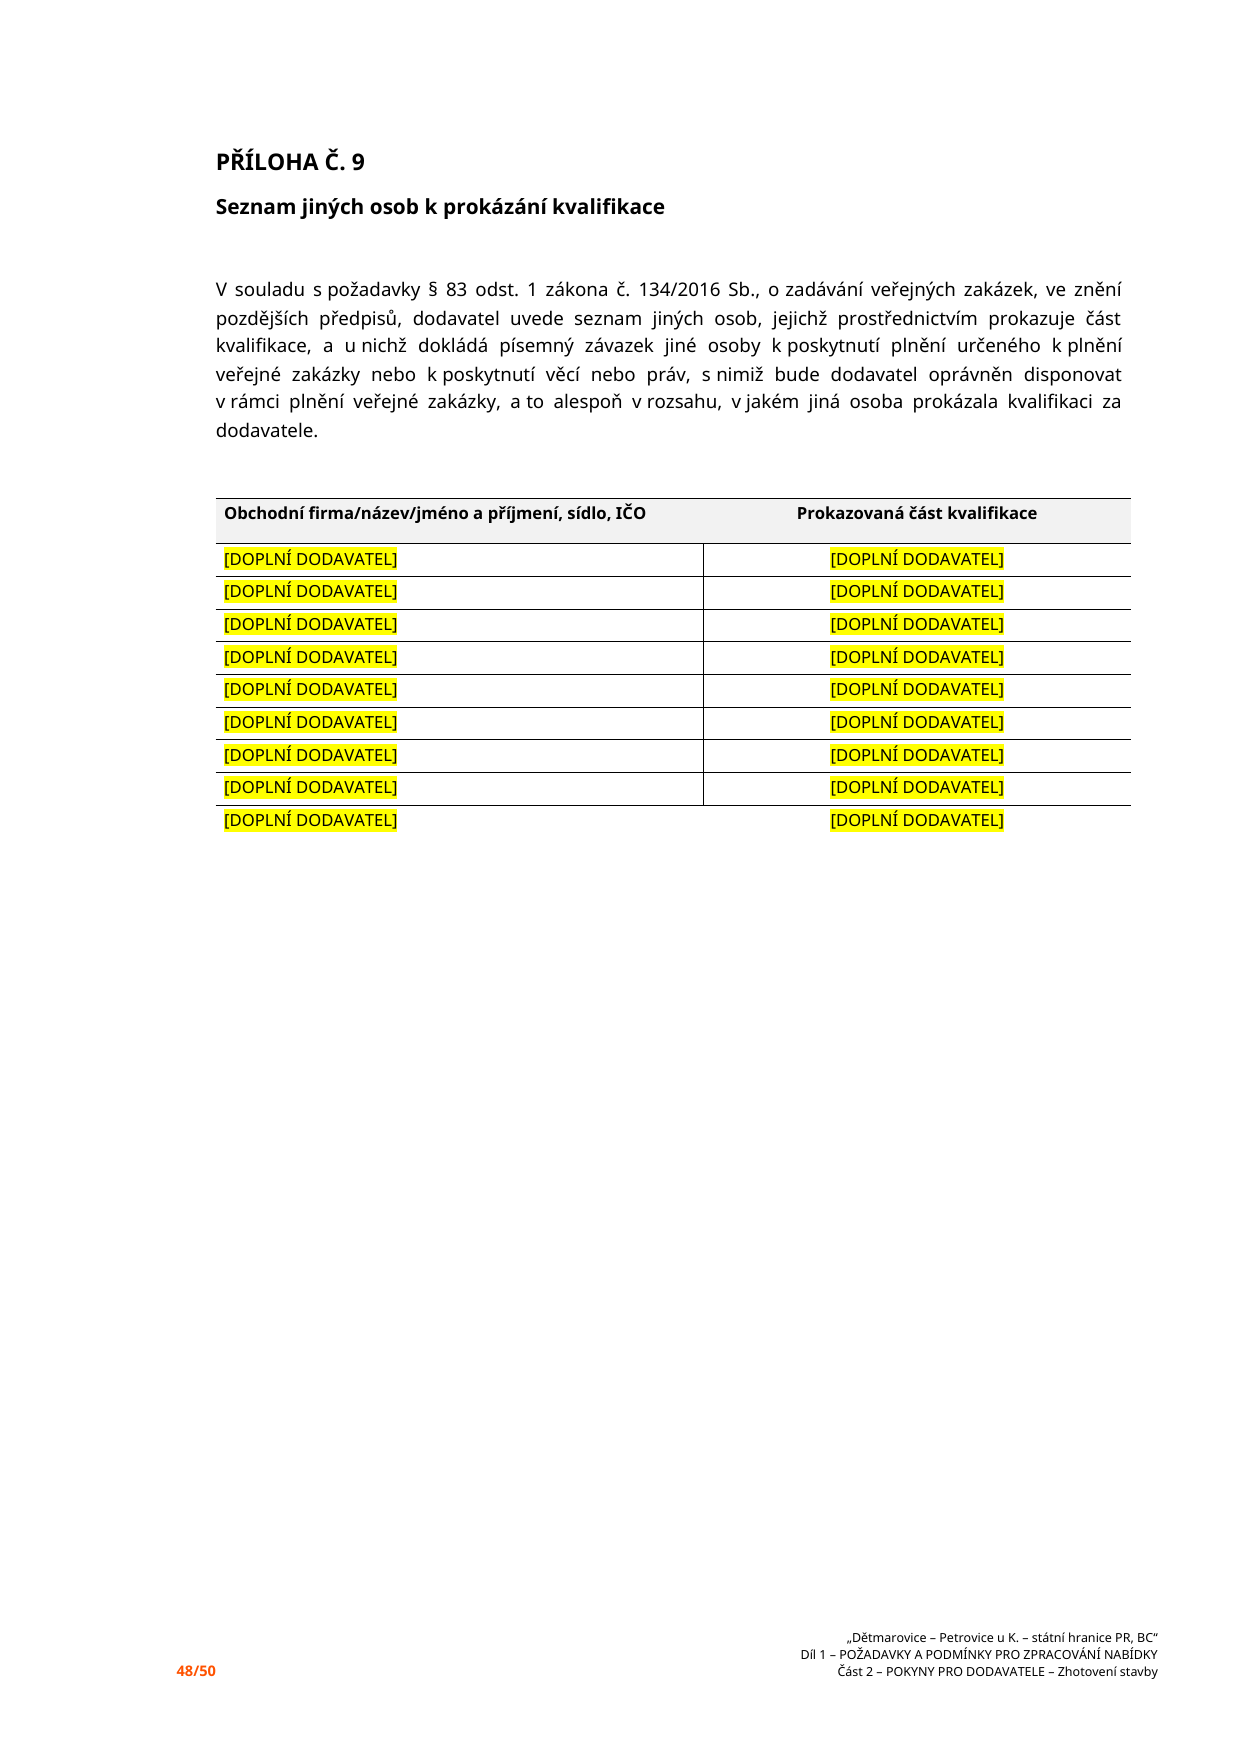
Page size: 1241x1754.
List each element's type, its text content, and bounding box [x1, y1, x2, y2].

text V souladu s požadavky § 83 odst. 1 zákona č. 134/2016 Sb., o zadávání veřejných zakázek, ve znění pozdějších předpisů, dodavatel uvede seznam jiných osob, jejichž prostřednictvím prokazuje část kvalifikace, a u nichž dokládá písemný závazek jiné osoby k poskytnutí plnění určeného k plnění veřejné zakázky nebo k poskytnutí věcí nebo práv, s nimiž bude dodavatel oprávněn disponovat v rámci plnění veřejné zakázky, a to alespoň v rozsahu, v jakém jiná osoba prokázala kvalifikaci za dodavatele. [216, 277, 1122, 442]
table_cell [DOPLNÍ DODAVATEL] [704, 708, 1131, 739]
table_header Obchodní firma/název/jméno a příjmení, sídlo, IČO [216, 499, 703, 543]
table_header Prokazovaná část kvalifikace [703, 499, 1131, 543]
table_cell [DOPLNÍ DODAVATEL] [216, 642, 703, 674]
table_cell [DOPLNÍ DODAVATEL] [704, 544, 1131, 576]
table_cell [DOPLNÍ DODAVATEL] [216, 577, 703, 608]
table_cell [DOPLNÍ DODAVATEL] [216, 708, 703, 739]
table_cell [DOPLNÍ DODAVATEL] [216, 773, 703, 805]
table_cell [DOPLNÍ DODAVATEL] [704, 675, 1131, 707]
table_cell [DOPLNÍ DODAVATEL] [216, 544, 703, 576]
table_cell [DOPLNÍ DODAVATEL] [216, 806, 703, 837]
table_cell [DOPLNÍ DODAVATEL] [216, 675, 703, 707]
table_cell [DOPLNÍ DODAVATEL] [704, 740, 1131, 772]
table_cell [DOPLNÍ DODAVATEL] [704, 642, 1131, 674]
table_cell [DOPLNÍ DODAVATEL] [704, 773, 1131, 805]
table_cell [DOPLNÍ DODAVATEL] [703, 806, 1131, 837]
table_cell [DOPLNÍ DODAVATEL] [704, 577, 1131, 608]
text Seznam jiných osob k prokázání kvalifikace [216, 192, 1122, 221]
table_cell [DOPLNÍ DODAVATEL] [216, 610, 703, 641]
text Příloha č. 9 [216, 146, 1122, 177]
table_cell [DOPLNÍ DODAVATEL] [704, 610, 1131, 641]
table_cell [DOPLNÍ DODAVATEL] [216, 740, 703, 772]
